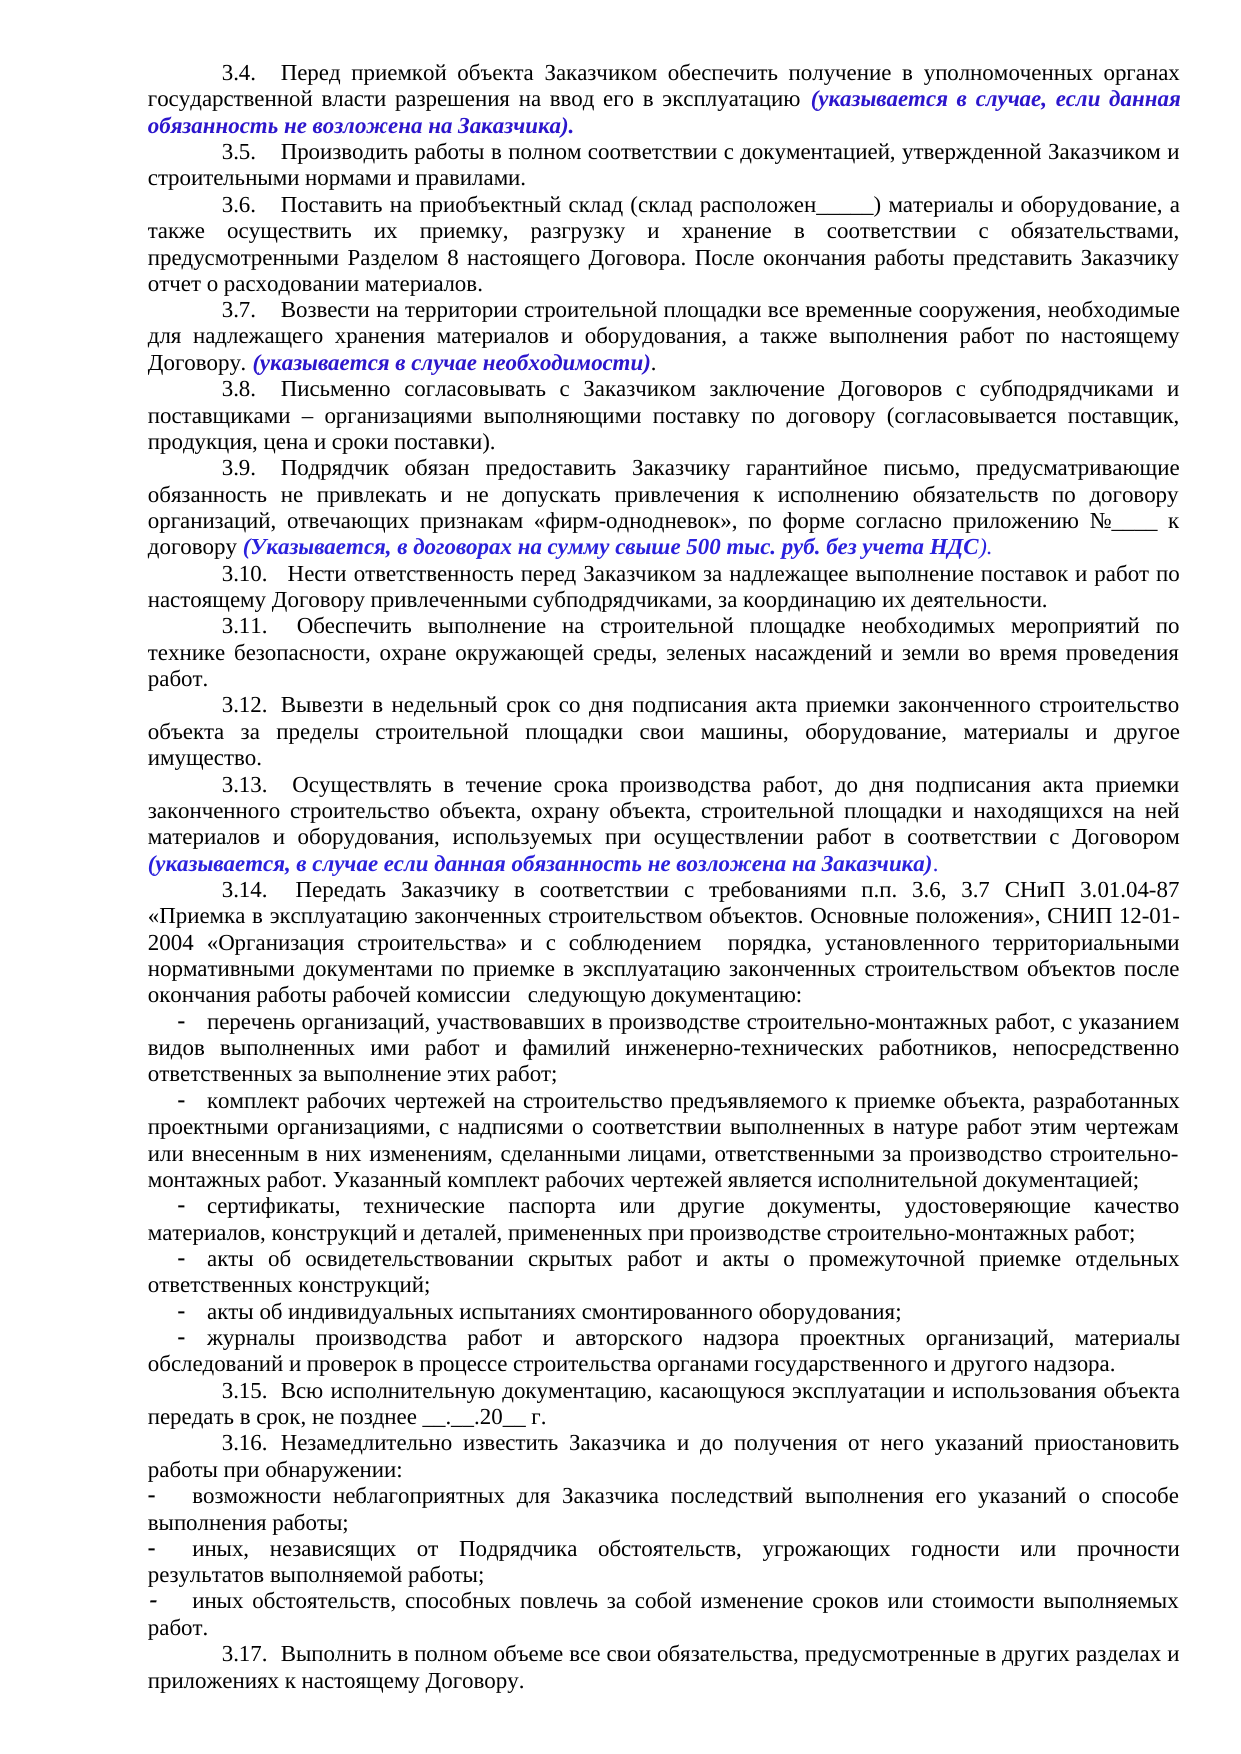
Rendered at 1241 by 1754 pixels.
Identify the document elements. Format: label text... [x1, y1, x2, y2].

list сертификаты, технические паспорта или другие документы, удостоверяющие качество материалов, конструкций и деталей, примененных при производстве строительно-монтажных работ; [148, 1192, 1181, 1245]
list иных, независящих от Подрядчика обстоятельств, угрожающих годности или прочности результатов выполняемой работы; [148, 1535, 1181, 1588]
list Осуществлять в течение срока производства работ, до дня подписания акта приемки законченного строительство объекта, охрану объекта, строительной площадки и находящихся на ней материалов и оборудования, используемых при осуществлении работ в соответствии с Договором (указывается, в случае если данная обязанность не возложена на Заказчика). [148, 771, 1181, 876]
list Перед приемкой объекта Заказчиком обеспечить получение в уполномоченных органах государственной власти разрешения на ввод его в эксплуатацию (указывается в случае, если данная обязанность не возложена на Заказчика). [148, 59, 1181, 138]
list Передать Заказчику в соответствии с требованиями п.п. 3.6, 3.7 СНиП 3.01.04-87 «Приемка в эксплуатацию законченных строительством объектов. Основные положения», СНИП 12-01-2004 «Организация строительства» и с соблюдением порядка, установленного территориальными нормативными документами по приемке в эксплуатацию законченных строительством объектов после окончания работы рабочей комиссии следующую документацию: [148, 876, 1181, 1008]
list журналы производства работ и авторского надзора проектных организаций, материалы обследований и проверок в процессе строительства органами государственного и другого надзора. [148, 1324, 1181, 1377]
list перечень организаций, участвовавших в производстве строительно-монтажных работ, с указанием видов выполненных ими работ и фамилий инженерно-технических работников, непосредственно ответственных за выполнение этих работ; [148, 1008, 1181, 1087]
list Вывезти в недельный срок со дня подписания акта приемки законченного строительство объекта за пределы строительной площадки свои машины, оборудование, материалы и другое имущество. [148, 692, 1181, 771]
list Возвести на территории строительной площадки все временные сооружения, необходимые для надлежащего хранения материалов и оборудования, а также выполнения работ по настоящему Договору. (указывается в случае необходимости). [148, 296, 1181, 375]
list Поставить на приобъектный склад (склад расположен_____) материалы и оборудование, а также осуществить их приемку, разгрузку и хранение в соответствии с обязательствами, предусмотренными Разделом 8 настоящего Договора. После окончания работы представить Заказчику отчет о расходовании материалов. [148, 191, 1181, 296]
list Подрядчик обязан предоставить Заказчику гарантийное письмо, предусматривающие обязанность не привлекать и не допускать привлечения к исполнению обязательств по договору организаций, отвечающих признакам «фирм-однодневок», по форме согласно приложению №____ к договору (Указывается, в договорах на сумму свыше 500 тыс. руб. без учета НДС). [148, 454, 1181, 560]
list Незамедлительно известить Заказчика и до получения от него указаний приостановить работы при обнаружении: [148, 1429, 1181, 1482]
list Всю исполнительную документацию, касающуюся эксплуатации и использования объекта передать в срок, не позднее __.__.20__ г. [148, 1377, 1181, 1429]
list Обеспечить выполнение на строительной площадке необходимых мероприятий по технике безопасности, охране окружающей среды, зеленых насаждений и земли во время проведения работ. [148, 612, 1181, 692]
list акты об индивидуальных испытаниях смонтированного оборудования; [148, 1298, 1181, 1324]
list комплект рабочих чертежей на строительство предъявляемого к приемке объекта, разработанных проектными организациями, с надписями о соответствии выполненных в натуре работ этим чертежам или внесенным в них изменениям, сделанными лицами, ответственными за производство строительно-монтажных работ. Указанный комплект рабочих чертежей является исполнительной документацией; [148, 1087, 1181, 1192]
list акты об освидетельствовании скрытых работ и акты о промежуточной приемке отдельных ответственных конструкций; [148, 1245, 1181, 1298]
list иных обстоятельств, способных повлечь за собой изменение сроков или стоимости выполняемых работ. [148, 1588, 1181, 1640]
list Производить работы в полном соответствии с документацией, утвержденной Заказчиком и строительными нормами и правилами. [148, 138, 1181, 191]
list Письменно согласовывать с Заказчиком заключение Договоров с субподрядчиками и поставщиками – организациями выполняющими поставку по договору (согласовывается поставщик, продукция, цена и сроки поставки). [148, 375, 1181, 454]
list Нести ответственность перед Заказчиком за надлежащее выполнение поставок и работ по настоящему Договору привлеченными субподрядчиками, за координацию их деятельности. [148, 560, 1181, 612]
list возможности неблагоприятных для Заказчика последствий выполнения его указаний о способе выполнения работы; [148, 1482, 1181, 1535]
list Выполнить в полном объеме все свои обязательства, предусмотренные в других разделах и приложениях к настоящему Договору. [148, 1640, 1181, 1693]
